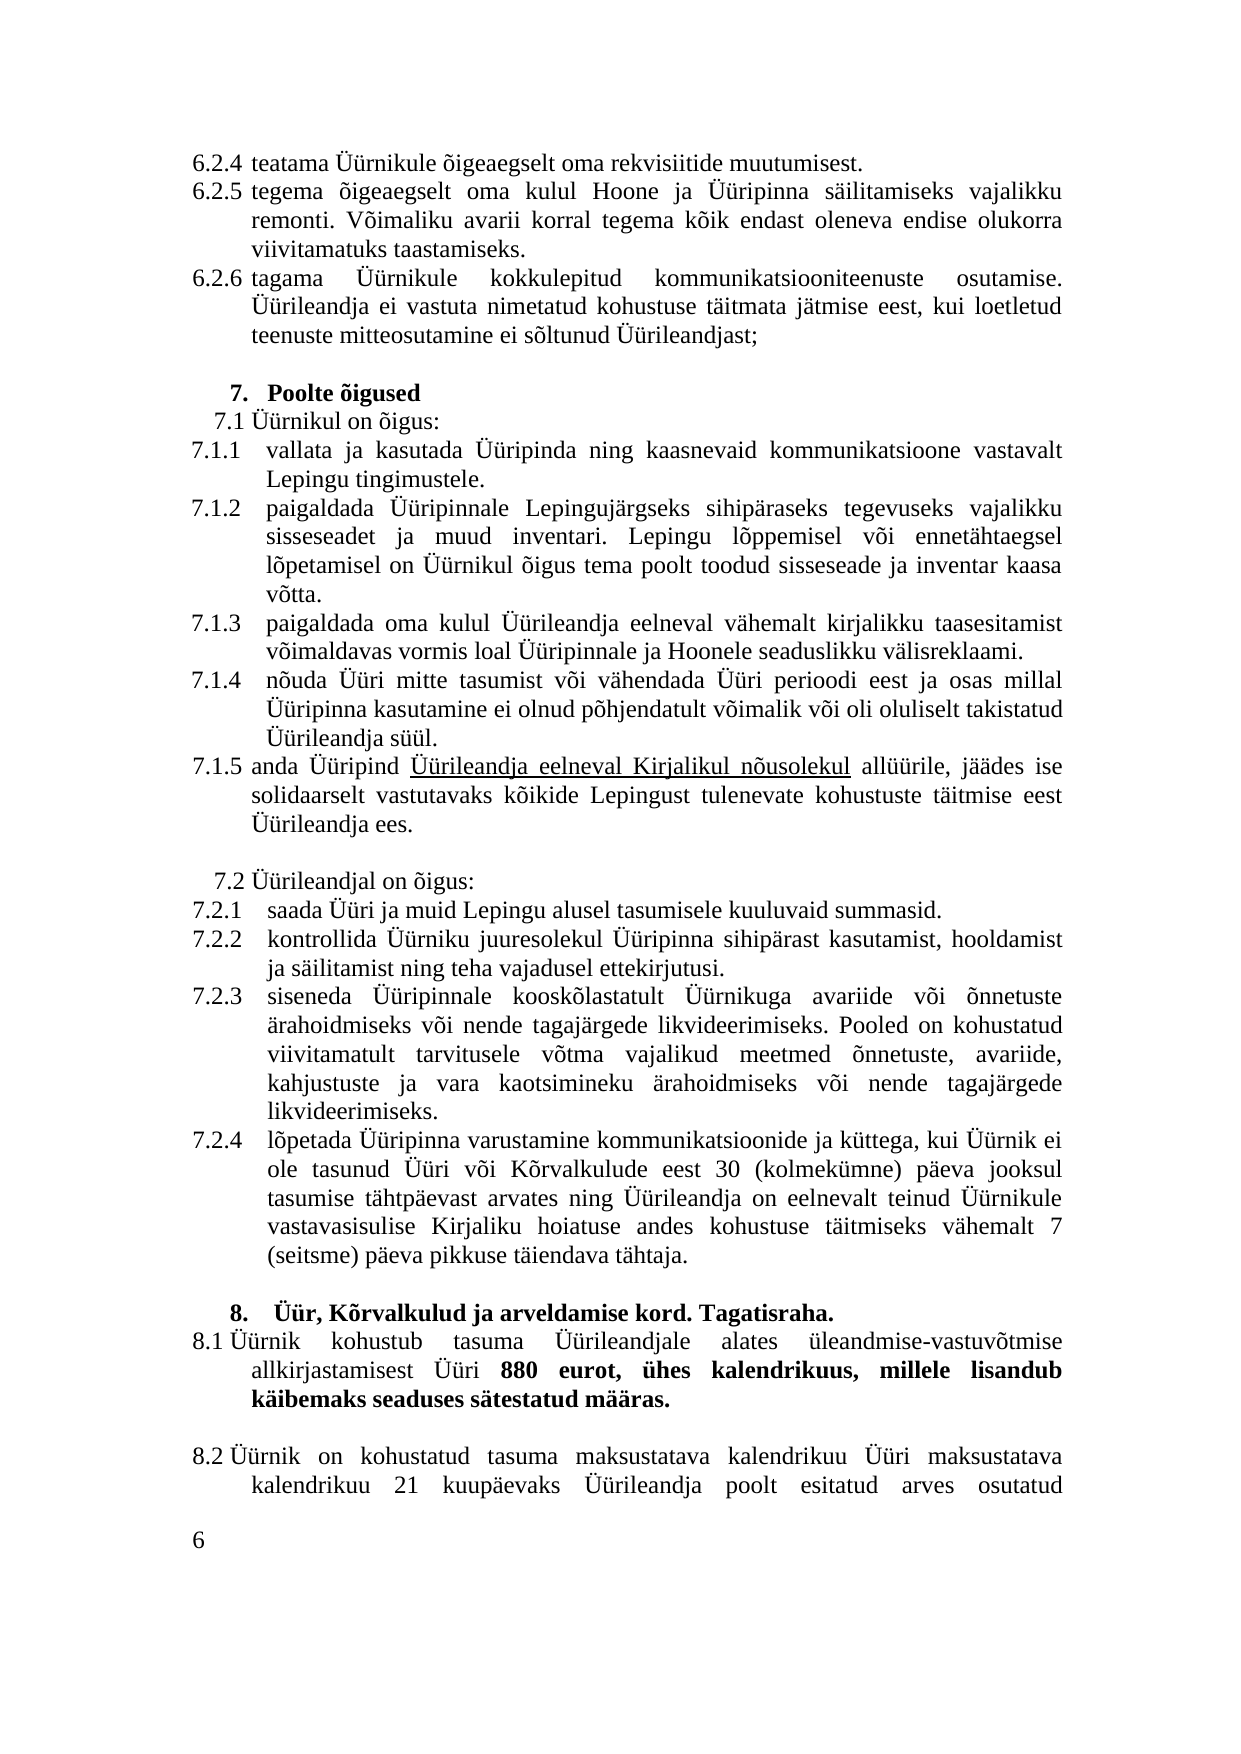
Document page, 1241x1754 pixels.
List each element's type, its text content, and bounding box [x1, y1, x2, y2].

list vallata ja kasutada Üüripinda ning kaasnevaid kommunikatsioone vastavalt Lepingu tingimustele. [191, 435, 1063, 493]
list siseneda Üüripinnale kooskõlastatult Üürnikuga avariide või õnnetuste ärahoidmiseks või nende tagajärgede likvideerimiseks. Pooled on kohustatud viivitamatult tarvitusele võtma vajalikud meetmed õnnetuste, avariide, kahjustuste ja vara kaotsimineku ärahoidmiseks või nende tagajärgede likvideerimiseks. [192, 981, 1063, 1125]
list teatama Üürnikule õigeaegselt oma rekvisiitide muutumisest. [192, 148, 1063, 176]
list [192, 1441, 1063, 1499]
list tegema õigeaegselt oma kulul Hoone ja Üüripinna säilitamiseks vajalikku remonti. Võimaliku avarii korral tegema kõik endast oleneva endise olukorra viivitamatuks taastamiseks. [192, 176, 1063, 263]
list Üürnik kohustub tasuma Üürileandjale alates üleandmise-vastuvõtmise allkirjastamisest Üüri 880 eurot, ühes kalendrikuus, millele lisandub käibemaks seaduses sätestatud määras. [192, 1326, 1063, 1413]
list anda Üüripind Üürileandja eelneval Kirjalikul nõusolekul allüürile, jäädes ise solidaarselt vastutavaks kõikide Lepingust tulenevate kohustuste täitmise eest Üürileandja ees. [192, 751, 1063, 838]
list kontrollida Üürniku juuresolekul Üüripinna sihipärast kasutamist, hooldamist ja säilitamist ning teha vajadusel ettekirjutusi. [192, 924, 1063, 981]
list Üür, Kõrvalkulud ja arveldamise kord. Tagatisraha. [229, 1298, 1063, 1326]
list paigaldada Üüripinnale Lepingujärgseks sihipäraseks tegevuseks vajalikku sisseseadet ja muud inventari. Lepingu lõppemisel või ennetähtaegsel lõpetamisel on Üürnikul õigus tema poolt toodud sisseseade ja inventar kaasa võtta. [191, 493, 1063, 608]
list lõpetada Üüripinna varustamine kommunikatsioonide ja küttega, kui Üürnik ei ole tasunud Üüri või Kõrvalkulude eest 30 (kolmekümne) päeva jooksul tasumise tähtpäevast arvates ning Üürileandja on eelnevalt teinud Üürnikule vastavasisulise Kirjaliku hoiatuse andes kohustuse täitmiseks vähemalt 7 (seitsme) päeva pikkuse täiendava tähtaja. [192, 1125, 1063, 1269]
list tagama Üürnikule kokkulepitud kommunikatsiooniteenuste osutamise. Üürileandja ei vastuta nimetatud kohustuse täitmata jätmise eest, kui loetletud teenuste mitteosutamine ei sõltunud Üürileandjast; [192, 263, 1063, 349]
list paigaldada oma kulul Üürileandja eelneval vähemalt kirjalikku taasesitamist võimaldavas vormis loal Üüripinnale ja Hoonele seaduslikku välisreklaami. [191, 608, 1063, 665]
subtitle Poolte õigused [229, 378, 1063, 406]
list Üürileandjal on õigus: [213, 866, 1063, 895]
list saada Üüri ja muid Lepingu alusel tasumisele kuuluvaid summasid. [192, 895, 1063, 924]
list nõuda Üüri mitte tasumist või vähendada Üüri perioodi eest ja osas millal Üüripinna kasutamine ei olnud põhjendatult võimalik või oli oluliselt takistatud Üürileandja süül. [191, 665, 1063, 751]
list Üürnikul on õigus: [213, 406, 1063, 435]
